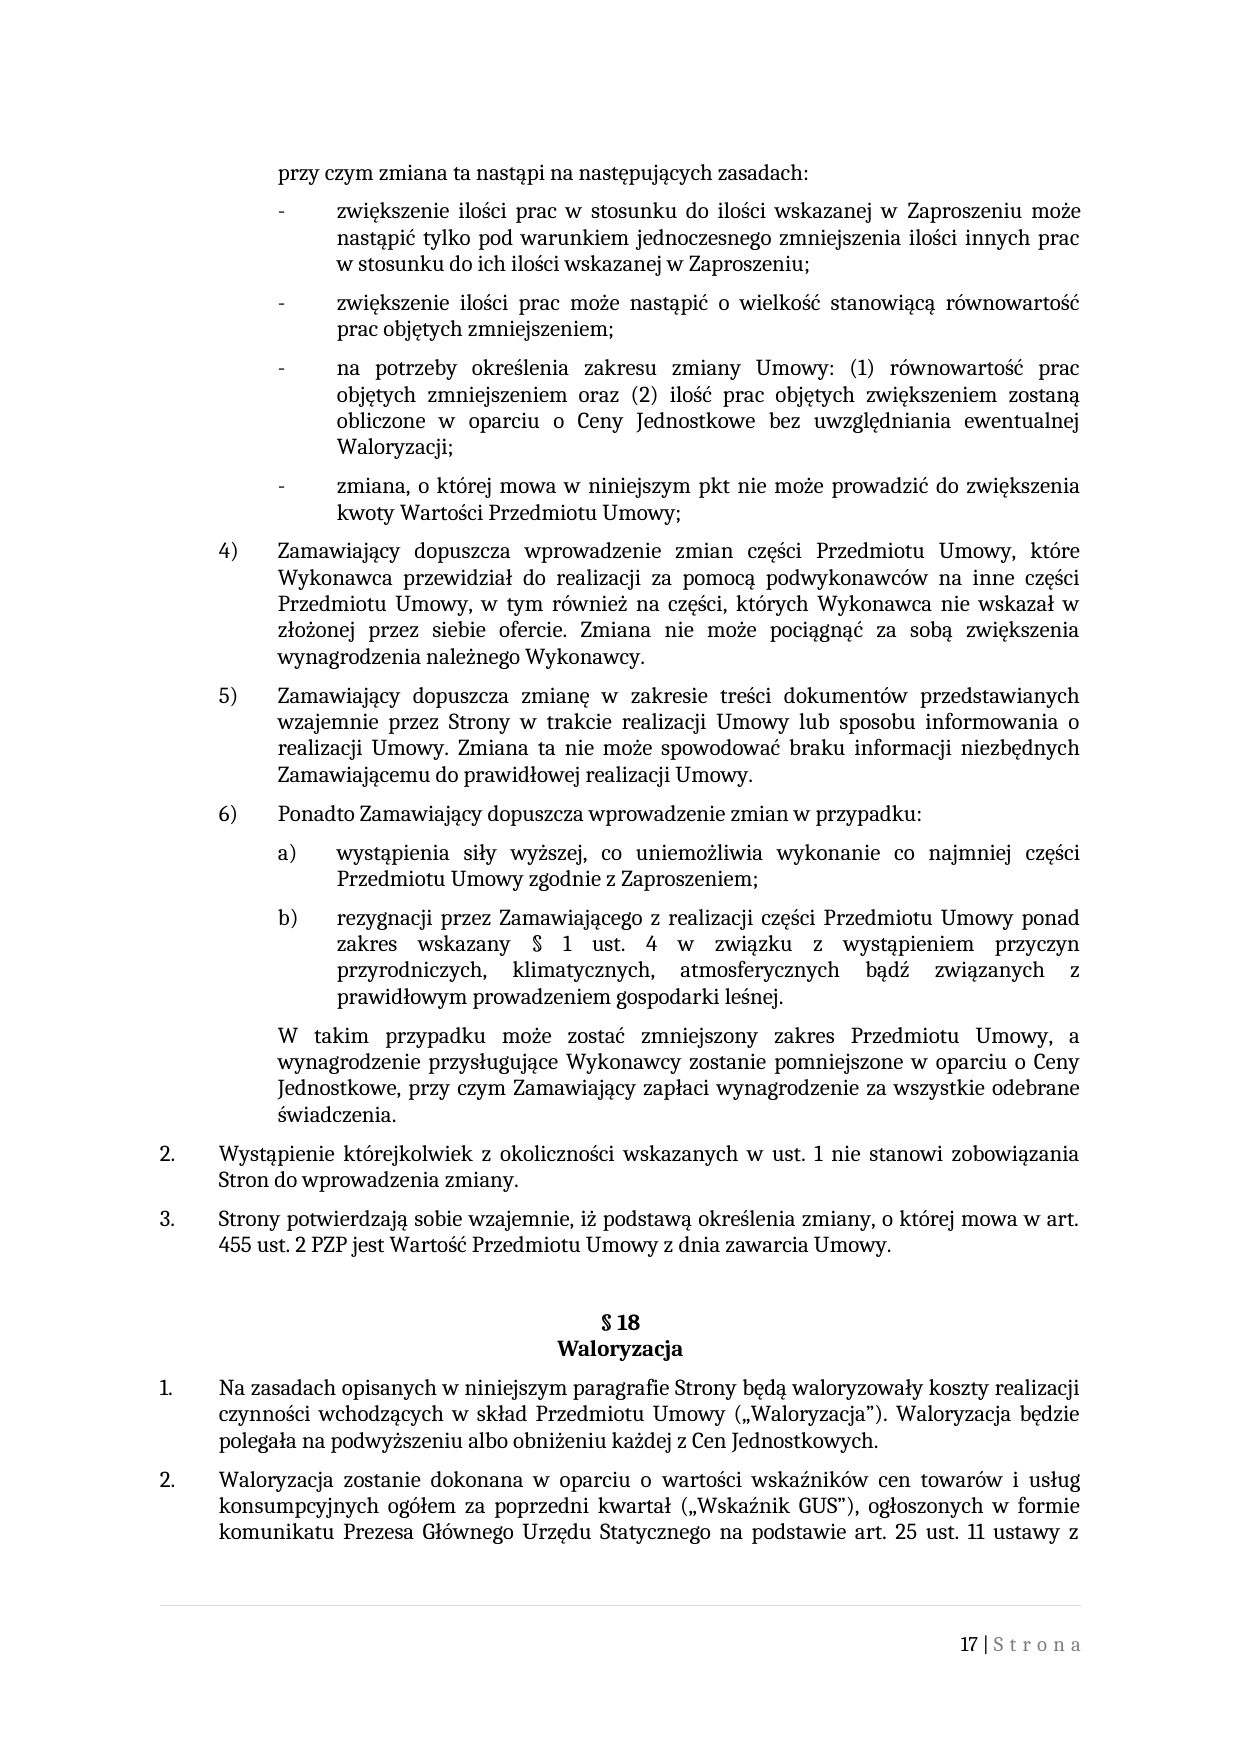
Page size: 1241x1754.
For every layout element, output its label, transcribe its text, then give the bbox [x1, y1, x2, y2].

list Wystąpienie którejkolwiek z okoliczności wskazanych w ust. 1 nie stanowi zobowiązania Stron do wprowadzenia zmiany. [159, 1140, 1081, 1193]
text b) rezygnacji przez Zamawiającego z realizacji części Przedmiotu Umowy ponad zakres wskazany § 1 ust. 4 w związku z wystąpieniem przyczyn przyrodniczych, klimatycznych, atmosferycznych bądź związanych z prawidłowym prowadzeniem gospodarki leśnej. [278, 904, 1081, 1010]
list Ponadto Zamawiający dopuszcza wprowadzenie zmian w przypadku: [218, 800, 1081, 827]
list Zamawiający dopuszcza zmianę w zakresie treści dokumentów przedstawianych wzajemnie przez Strony w trakcie realizacji Umowy lub sposobu informowania o realizacji Umowy. Zmiana ta nie może spowodować braku informacji niezbędnych Zamawiającemu do prawidłowej realizacji Umowy. [218, 682, 1081, 788]
list Strony potwierdzają sobie wzajemnie, iż podstawą określenia zmiany, o której mowa w art. 455 ust. 2 PZP jest Wartość Przedmiotu Umowy z dnia zawarcia Umowy. [159, 1206, 1081, 1258]
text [159, 1466, 1081, 1545]
text § 18 Waloryzacja [159, 1309, 1081, 1362]
text a) wystąpienia siły wyższej, co uniemożliwia wykonanie co najmniej części Przedmiotu Umowy zgodnie z Zaproszeniem; [278, 839, 1081, 892]
text - na potrzeby określenia zakresu zmiany Umowy: (1) równowartość prac objętych zmniejszeniem oraz (2) ilość prac objętych zwiększeniem zostaną obliczone w oparciu o Ceny Jednostkowe bez uwzględniania ewentualnej Waloryzacji; [278, 355, 1081, 461]
text 1. Na zasadach opisanych w niniejszym paragrafie Strony będą waloryzowały koszty realizacji czynności wchodzących w skład Przedmiotu Umowy („Waloryzacja”). Waloryzacja będzie polegała na podwyższeniu albo obniżeniu każdej z Cen Jednostkowych. [159, 1375, 1081, 1454]
text przy czym zmiana ta nastąpi na następujących zasadach: [278, 159, 1081, 186]
list Zamawiający dopuszcza wprowadzenie zmian części Przedmiotu Umowy, które Wykonawca przewidział do realizacji za pomocą podwykonawców na inne części Przedmiotu Umowy, w tym również na części, których Wykonawca nie wskazał w złożonej przez siebie ofercie. Zmiana nie może pociągnąć za sobą zwiększenia wynagrodzenia należnego Wykonawcy. [218, 538, 1081, 670]
text - zwiększenie ilości prac może nastąpić o wielkość stanowiącą równowartość prac objętych zmniejszeniem; [278, 290, 1081, 343]
text W takim przypadku może zostać zmniejszony zakres Przedmiotu Umowy, a wynagrodzenie przysługujące Wykonawcy zostanie pomniejszone w oparciu o Ceny Jednostkowe, przy czym Zamawiający zapłaci wynagrodzenie za wszystkie odebrane świadczenia. [278, 1022, 1081, 1128]
text - zmiana, o której mowa w niniejszym pkt nie może prowadzić do zwiększenia kwoty Wartości Przedmiotu Umowy; [278, 473, 1081, 526]
text - zwiększenie ilości prac w stosunku do ilości wskazanej w Zaproszeniu może nastąpić tylko pod warunkiem jednoczesnego zmniejszenia ilości innych prac w stosunku do ich ilości wskazanej w Zaproszeniu; [278, 198, 1081, 277]
